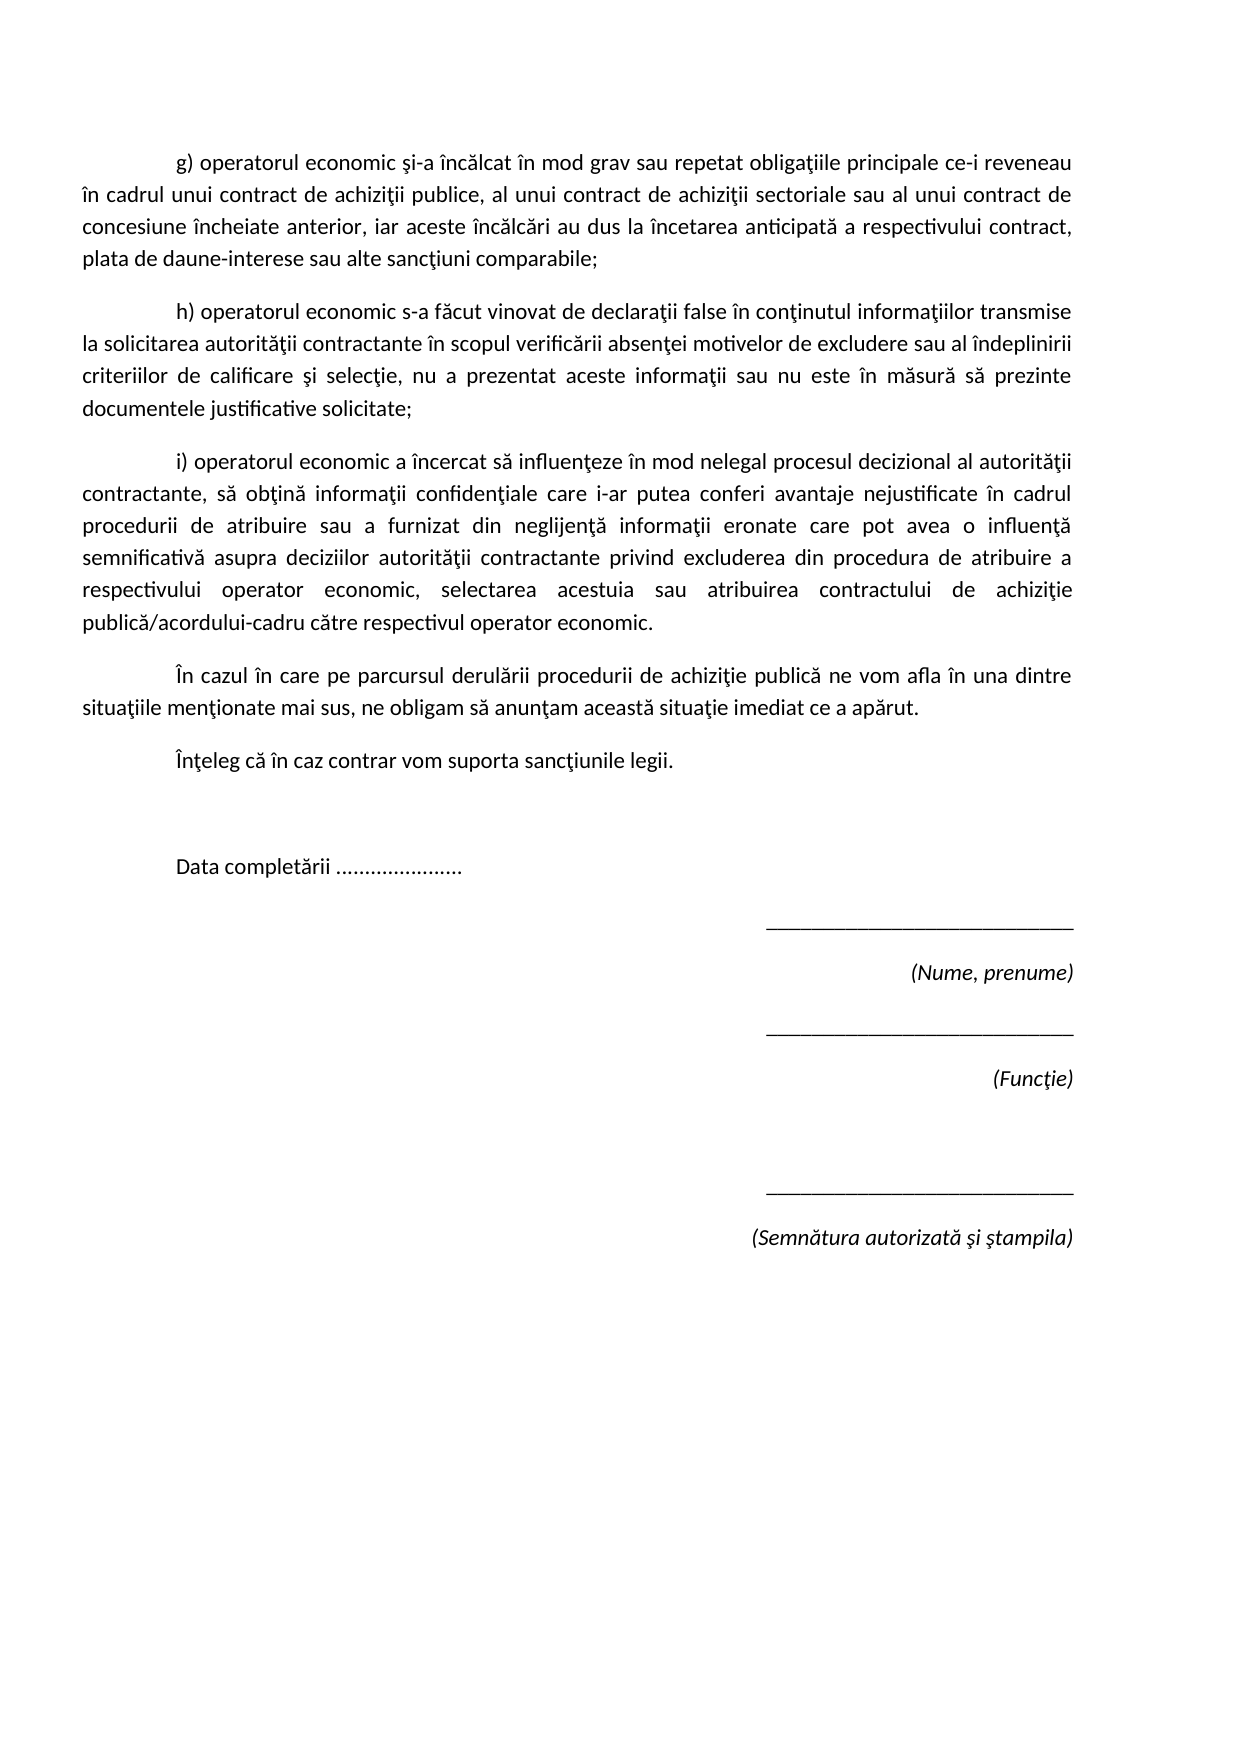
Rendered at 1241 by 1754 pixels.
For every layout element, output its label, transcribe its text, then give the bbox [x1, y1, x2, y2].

text În cazul în care pe parcursul derulării procedurii de achiziţie publică ne vom afla în una dintre situaţiile menţionate mai sus, ne obligam să anunţam această situaţie imediat ce a apărut. [82, 661, 1074, 721]
text Data completării ...................... [82, 852, 1074, 880]
text ___________________________ [82, 1170, 1074, 1198]
text g) operatorul economic şi-a încălcat în mod grav sau repetat obligaţiile principale ce-i reveneau în cadrul unui contract de achiziţii publice, al unui contract de achiziţii sectoriale sau al unui contract de concesiune încheiate anterior, iar aceste încălcări au dus la încetarea anticipată a respectivului contract, plata de daune-interese sau alte sancţiuni comparabile; [82, 148, 1074, 272]
text ___________________________ [82, 1011, 1074, 1039]
text (Nume, prenume) [82, 958, 1074, 986]
text (Funcţie) [82, 1064, 1074, 1092]
text Înţeleg că în caz contrar vom suporta sancţiunile legii. [82, 746, 1074, 774]
text i) operatorul economic a încercat să influenţeze în mod nelegal procesul decizional al autorităţii contractante, să obţină informaţii confidenţiale care i-ar putea conferi avantaje nejustificate în cadrul procedurii de atribuire sau a furnizat din neglijenţă informaţii eronate care pot avea o influenţă semnificativă asupra deciziilor autorităţii contractante privind excluderea din procedura de atribuire a respectivului operator economic, selectarea acestuia sau atribuirea contractului de achiziţie publică/acordului-cadru către respectivul operator economic. [82, 447, 1074, 636]
text h) operatorul economic s-a făcut vinovat de declaraţii false în conţinutul informaţiilor transmise la solicitarea autorităţii contractante în scopul verificării absenţei motivelor de excludere sau al îndeplinirii criteriilor de calificare şi selecţie, nu a prezentat aceste informaţii sau nu este în măsură să prezinte documentele justificative solicitate; [82, 297, 1074, 422]
text ___________________________ [82, 905, 1074, 933]
text (Semnătura autorizată şi ştampila) [82, 1223, 1074, 1251]
